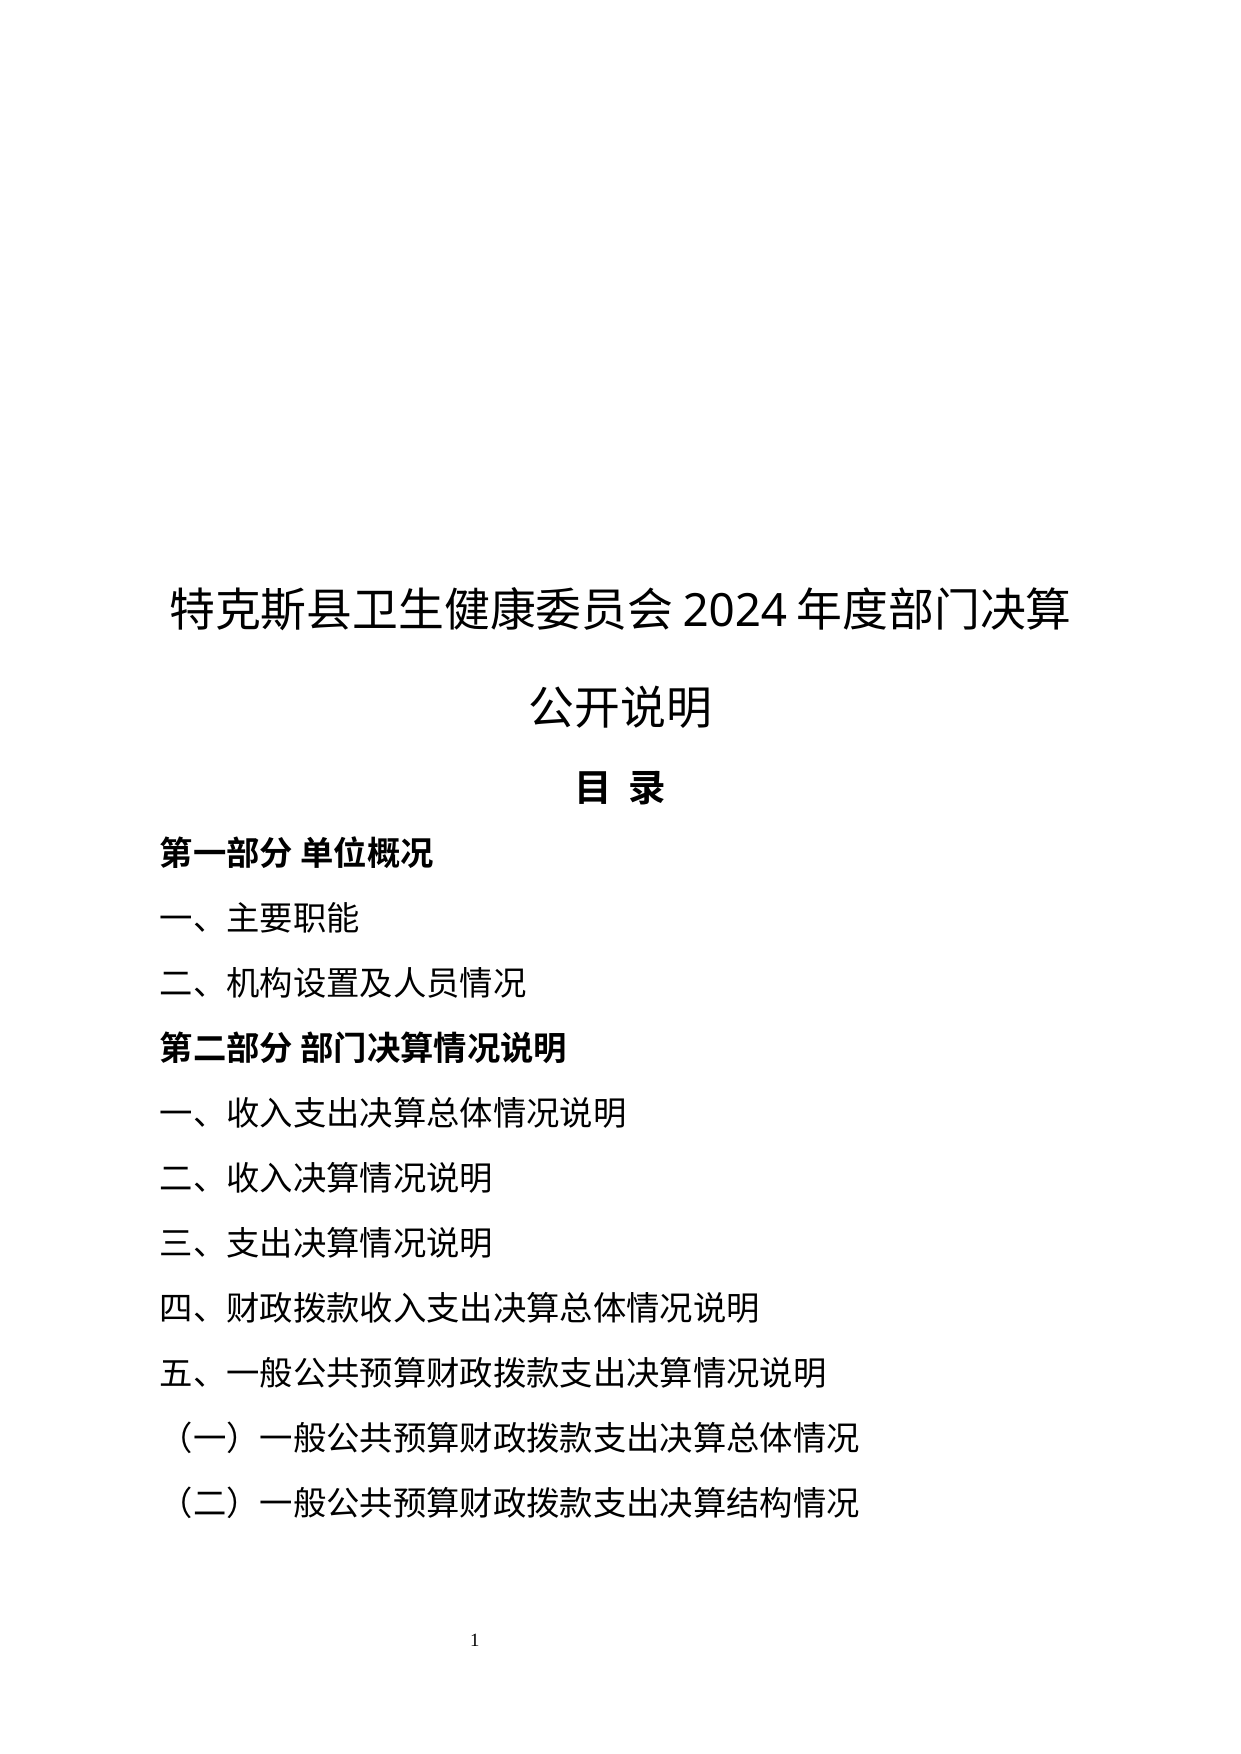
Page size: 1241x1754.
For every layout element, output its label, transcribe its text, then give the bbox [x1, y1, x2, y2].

text 二、收入决算情况说明 [159, 1143, 1081, 1208]
text 目 录 [159, 753, 1081, 818]
text 三、支出决算情况说明 [159, 1208, 1081, 1273]
text 四、财政拨款收入支出决算总体情况说明 [159, 1273, 1081, 1338]
text 二、机构设置及人员情况 [159, 948, 1081, 1013]
text 一、主要职能 [159, 883, 1081, 948]
text 公开说明 [159, 655, 1081, 753]
text 第二部分 部门决算情况说明 [159, 1013, 1081, 1078]
text （一）一般公共预算财政拨款支出决算总体情况 [159, 1403, 1081, 1468]
text 五、一般公共预算财政拨款支出决算情况说明 [159, 1338, 1081, 1403]
text （二）一般公共预算财政拨款支出决算结构情况 [159, 1468, 1081, 1533]
text 第一部分 单位概况 [159, 818, 1081, 883]
text 特克斯县卫生健康委员会2024年度部门决算 [159, 558, 1081, 655]
text 一、收入支出决算总体情况说明 [159, 1078, 1081, 1143]
